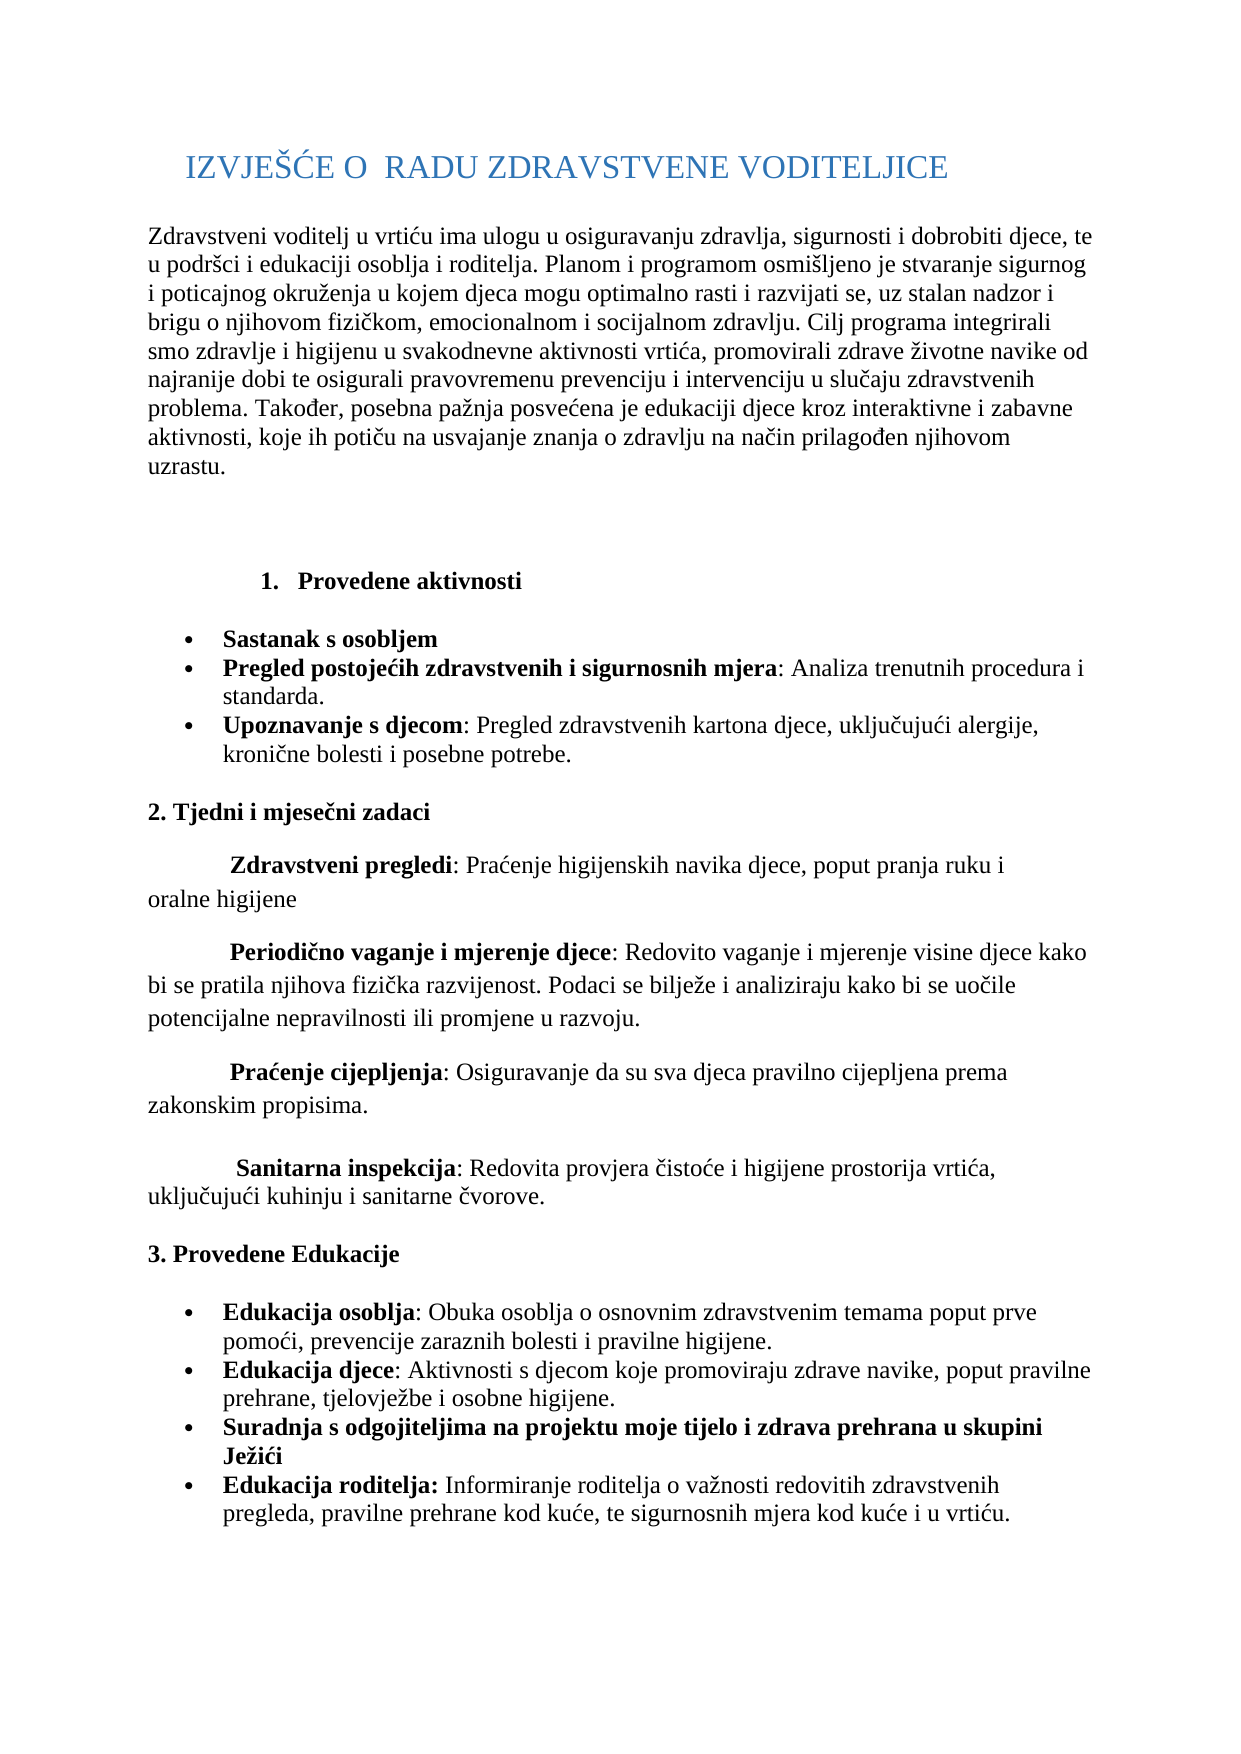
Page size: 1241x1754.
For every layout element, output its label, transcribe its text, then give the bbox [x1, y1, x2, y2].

list Sastanak s osobljem [185, 624, 1093, 653]
text  Periodično vaganje i mjerenje djece: Redovito vaganje i mjerenje visine djece kako bi se pratila njihova fizička razvijenost. Podaci se bilježe i analiziraju kako bi se uočile potencijalne nepravilnosti ili promjene u razvoju. [148, 937, 1093, 1032]
text Zdravstveni voditelj u vrtiću ima ulogu u osiguravanju zdravlja, sigurnosti i dobrobiti djece, te u podršci i edukaciji osoblja i roditelja. Planom i programom osmišljeno je stvaranje sigurnog i poticajnog okruženja u kojem djeca mogu optimalno rasti i razvijati se, uz stalan nadzor i brigu o njihovom fizičkom, emocionalnom i socijalnom zdravlju. Cilj programa integrirali smo zdravlje i higijenu u svakodnevne aktivnosti vrtića, promovirali zdrave životne navike od najranije dobi te osigurali pravovremenu prevenciju i intervenciju u slučaju zdravstvenih problema. Također, posebna pažnja posvećena je edukaciji djece kroz interaktivne i zabavne aktivnosti, koje ih potiču na usvajanje znanja o zdravlju na način prilagođen njihovom uzrastu. [148, 221, 1093, 479]
text  Zdravstveni pregledi: Praćenje higijenskih navika djece, poput pranja ruku i oralne higijene [148, 851, 1093, 912]
text 3. Provedene Edukacije [148, 1239, 1093, 1268]
list Provedene aktivnosti [260, 566, 1093, 595]
text 2. Tjedni i mjesečni zadaci [148, 797, 1093, 826]
subtitle IZVJEŠĆE O RADU ZDRAVSTVENE VODITELJICE [185, 148, 1093, 186]
text  Praćenje cijepljenja: Osiguravanje da su sva djeca pravilno cijepljena prema zakonskim propisima. [148, 1057, 1093, 1119]
list Suradnja s odgojiteljima na projektu moje tijelo i zdrava prehrana u skupini Ježići [185, 1412, 1093, 1470]
list Edukacija roditelja: Informiranje roditelja o važnosti redovitih zdravstvenih pregleda, pravilne prehrane kod kuće, te sigurnosnih mjera kod kuće i u vrtiću. [185, 1470, 1093, 1527]
list Pregled postojećih zdravstvenih i sigurnosnih mjera: Analiza trenutnih procedura i standarda. [185, 653, 1093, 710]
list Edukacija djece: Aktivnosti s djecom koje promoviraju zdrave navike, poput pravilne prehrane, tjelovježbe i osobne higijene. [185, 1355, 1093, 1412]
list Upoznavanje s djecom: Pregled zdravstvenih kartona djece, uključujući alergije, kronične bolesti i posebne potrebe. [185, 710, 1093, 768]
text  Sanitarna inspekcija: Redovita provjera čistoće i higijene prostorija vrtića, uključujući kuhinju i sanitarne čvorove. [148, 1153, 1093, 1210]
list Edukacija osoblja: Obuka osoblja o osnovnim zdravstvenim temama poput prve pomoći, prevencije zaraznih bolesti i pravilne higijene. [185, 1297, 1093, 1355]
